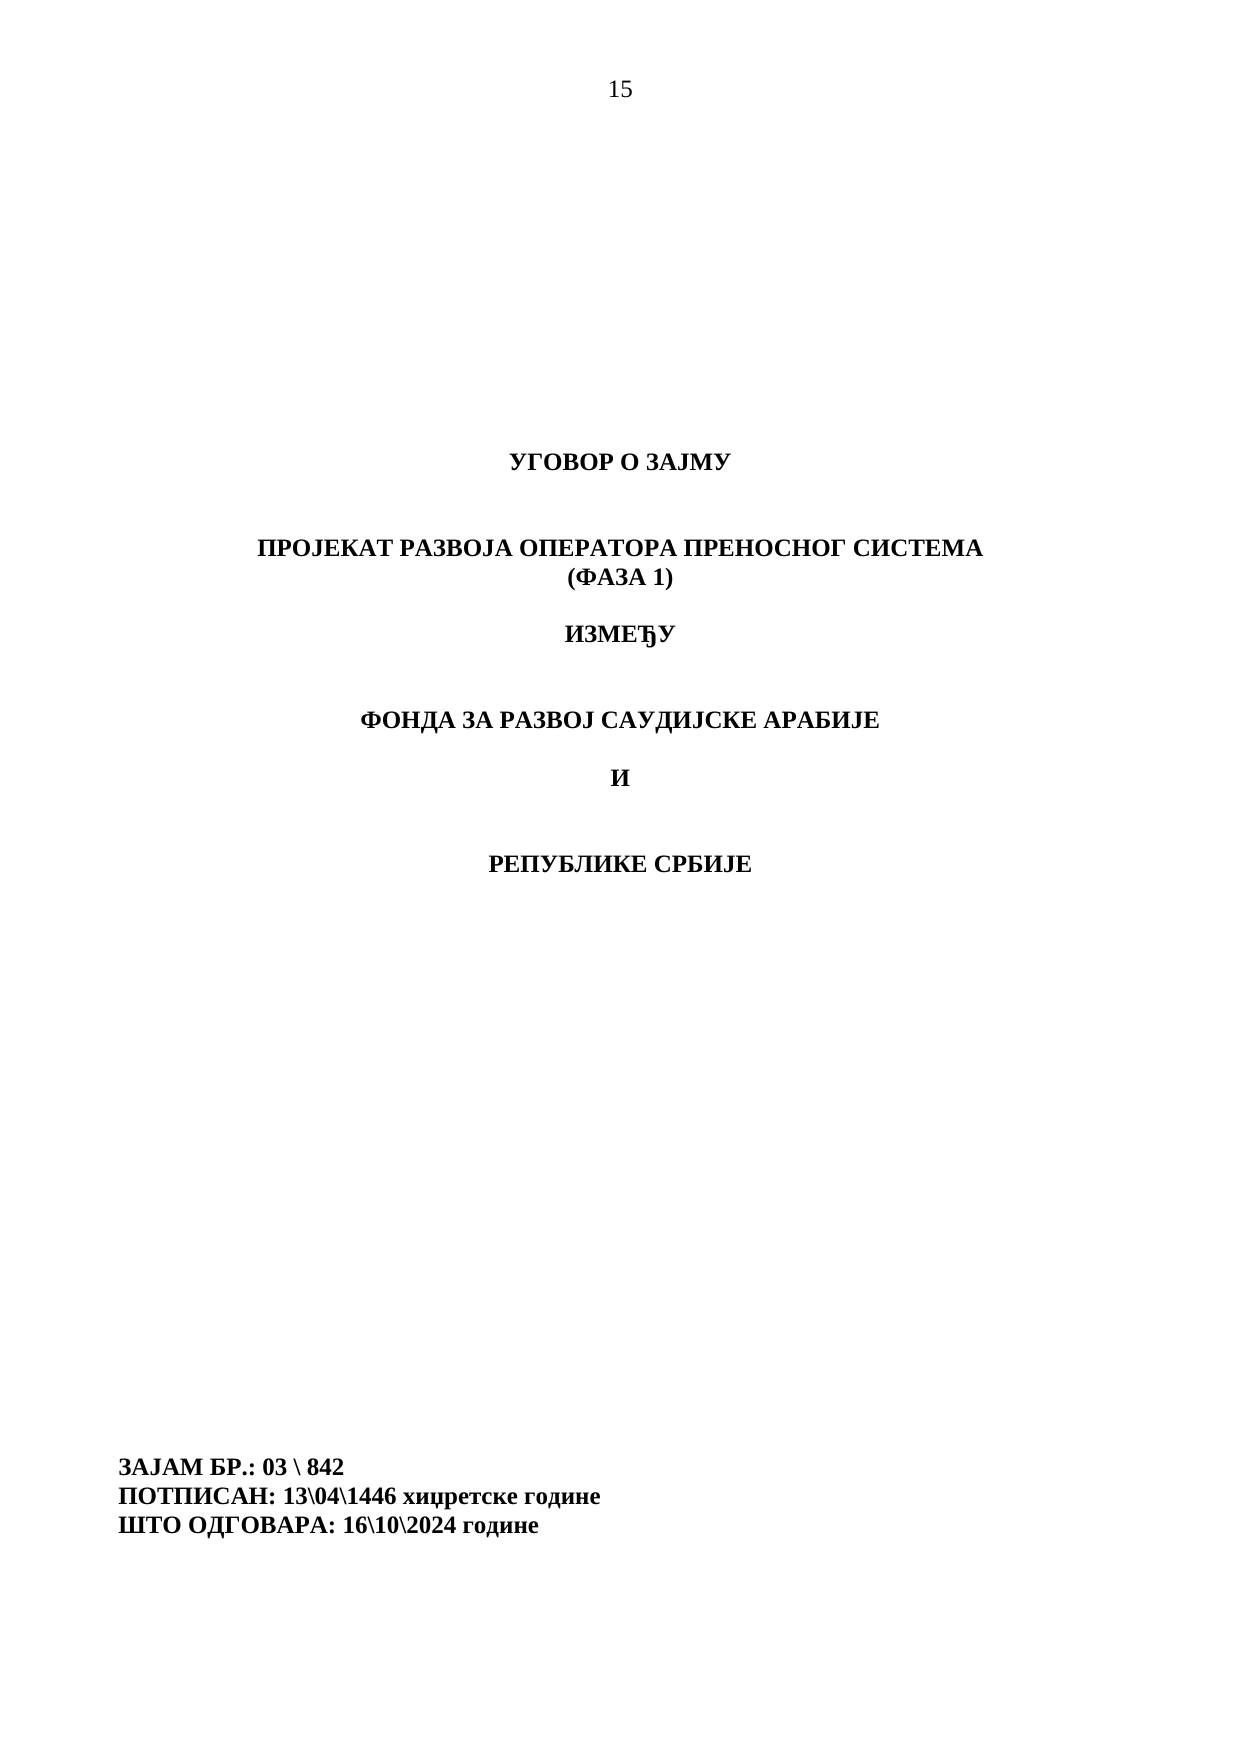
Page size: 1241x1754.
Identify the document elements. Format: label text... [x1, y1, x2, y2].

text ПОТПИСАН: 13\04\1446 хиџретске године [118, 1481, 1122, 1510]
text ПРОЈЕКАТ РАЗВОЈA ОПЕРАТОРА ПРЕНОСНОГ СИСТЕМА [118, 533, 1122, 562]
text ФОНДА ЗА РАЗВОЈ САУДИЈСКЕ АРАБИЈЕ [118, 706, 1122, 734]
text (ФАЗА 1) [118, 562, 1122, 591]
text ШТО ОДГОВАРА: 16\10\2024 године [118, 1510, 1122, 1539]
text РЕПУБЛИКЕ СРБИЈЕ [118, 849, 1122, 878]
text УГОВОР О ЗАЈМУ [118, 447, 1122, 476]
text И [118, 763, 1122, 792]
text ИЗМЕЂУ [118, 619, 1122, 648]
text ЗАЈАМ БР.: 03 \ 842 [118, 1452, 1122, 1481]
